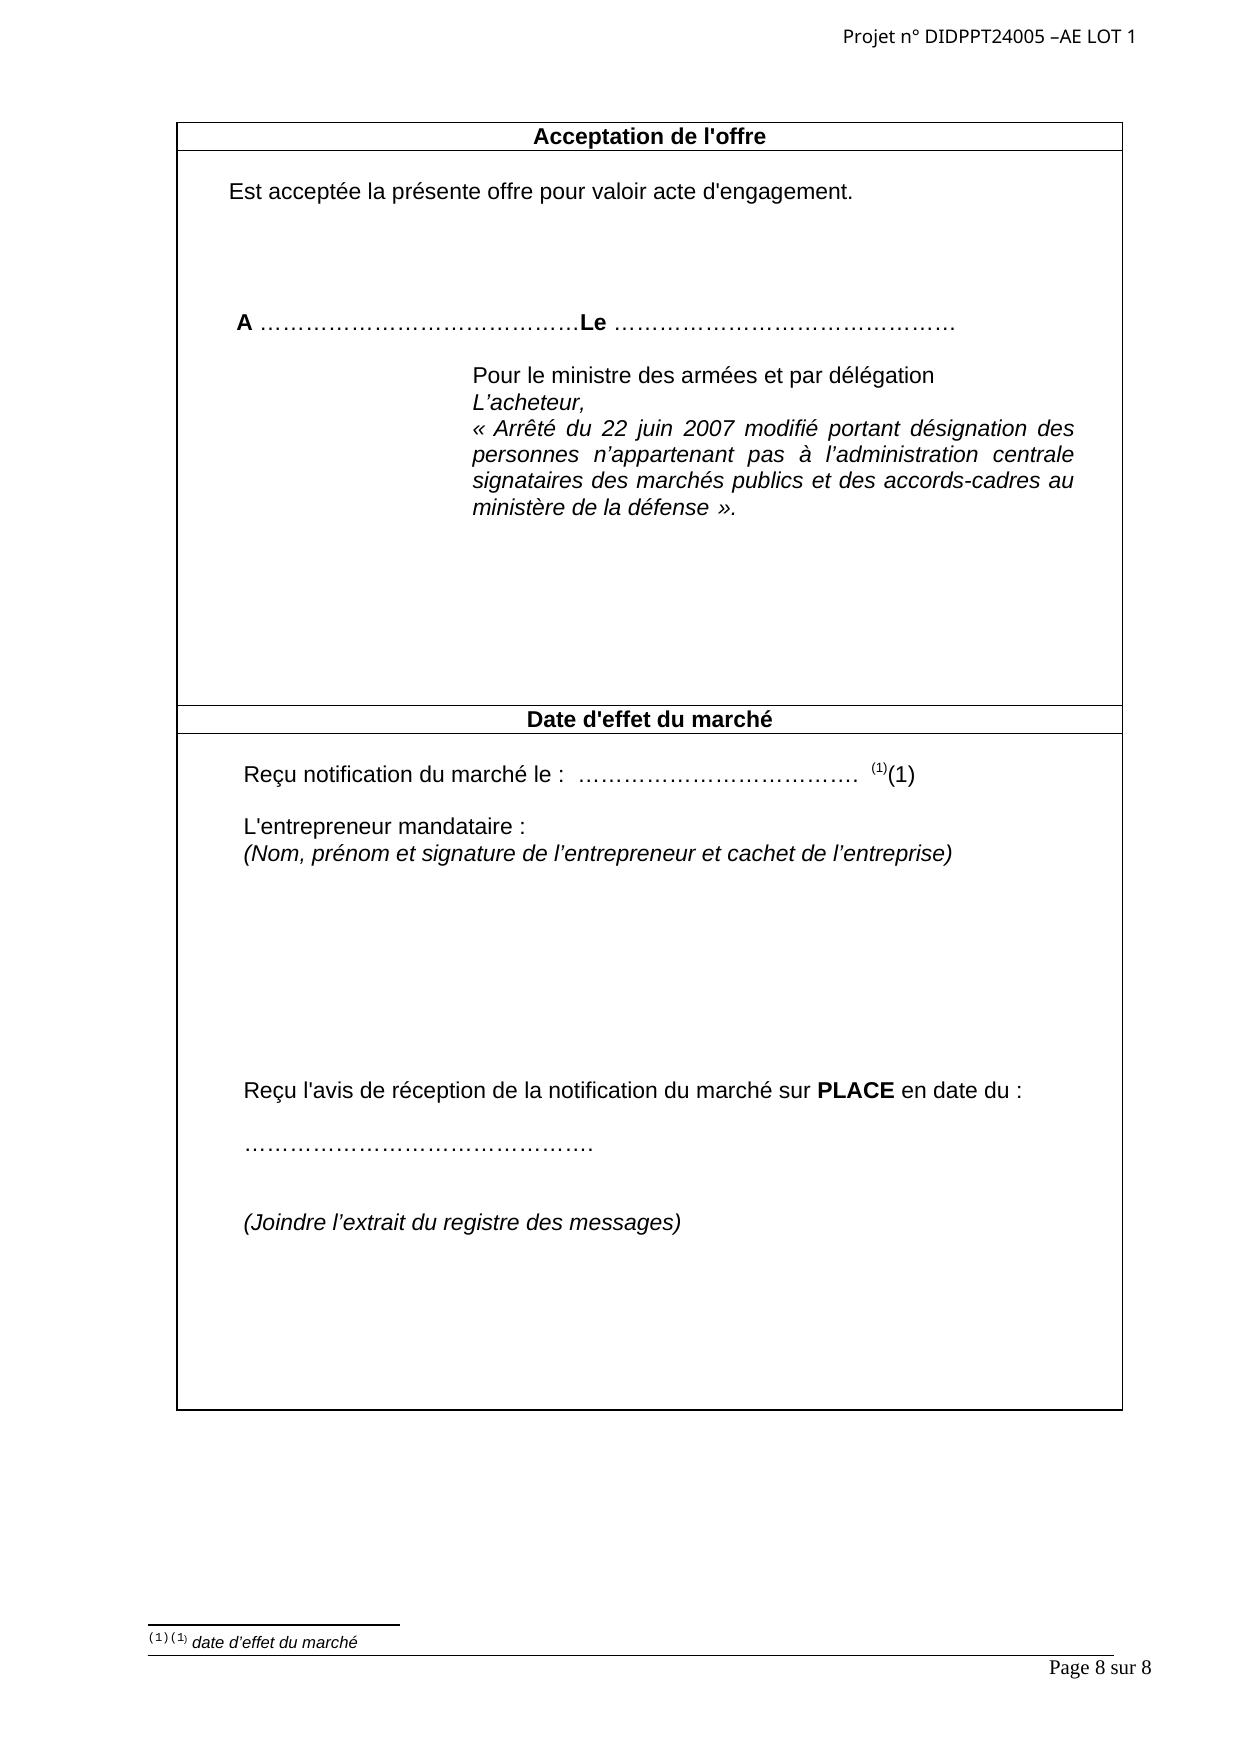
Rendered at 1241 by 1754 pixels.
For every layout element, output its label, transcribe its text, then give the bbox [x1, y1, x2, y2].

table_cell Est acceptée la présente offre pour valoir acte d'engagement. A ……………………………………Le ……………………………………… Pour le ministre des armées et par délégation L’acheteur, « Arrêté du 22 juin 2007 modifié portant désignation des personnes n’appartenant pas à l’administration centrale signataires des marchés publics et des accords-cadres au ministère de la défense ». [178, 151, 1122, 705]
table_cell Date d'effet du marché [178, 706, 1122, 733]
table_cell Reçu notification du marché le : ………………………………. (1) L'entrepreneur mandataire : (Nom, prénom et signature de l’entrepreneur et cachet de l’entreprise) Reçu l'avis de réception de la notification du marché sur PLACE en date du : ………………………………………. (Joindre l’extrait du registre des messages) [178, 734, 1122, 1409]
table_header Acceptation de l'offre [178, 123, 1122, 150]
